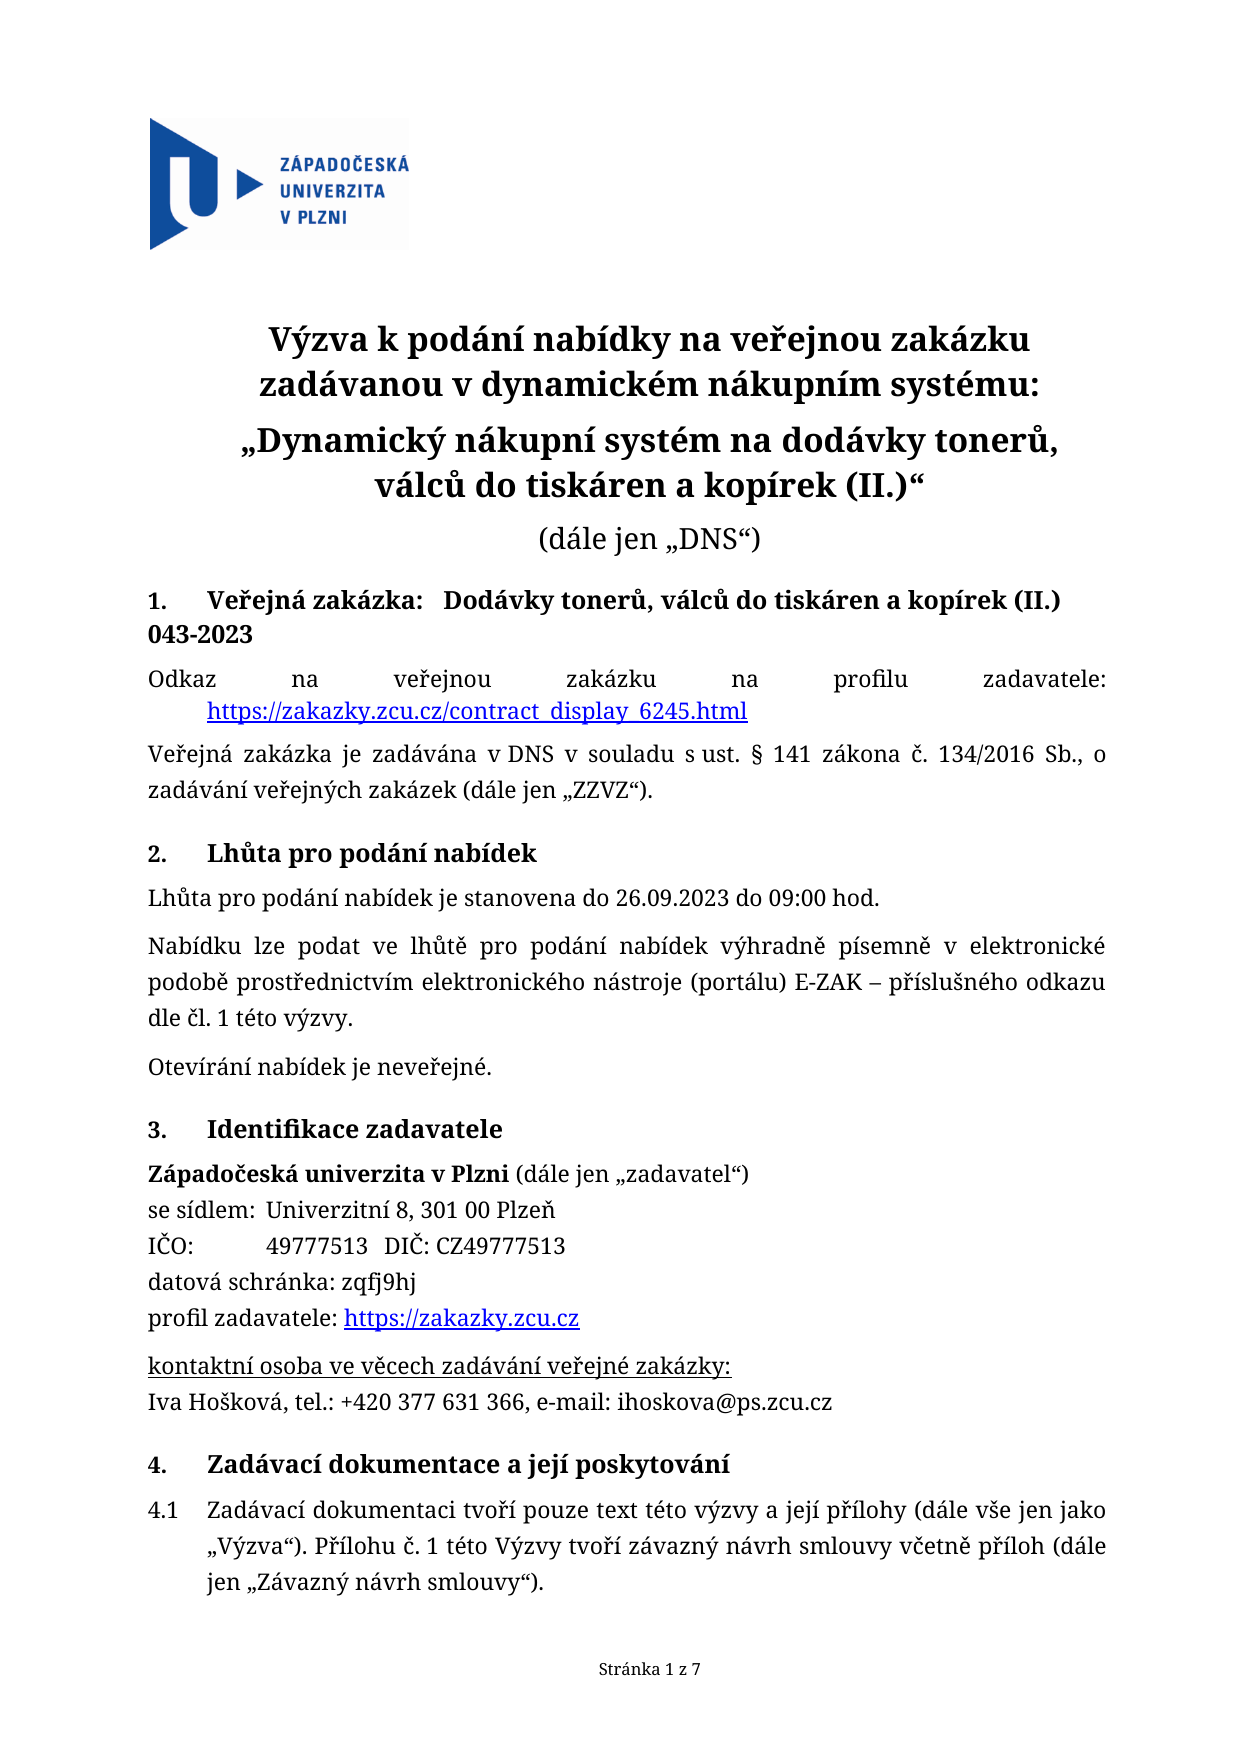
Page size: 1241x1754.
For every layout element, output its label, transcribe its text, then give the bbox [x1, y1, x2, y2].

text Západočeská univerzita v Plzni (dále jen „zadavatel“) [148, 1158, 1107, 1189]
subtitle Zadávací dokumentace a její poskytování [148, 1447, 1107, 1481]
list Zadávací dokumentaci tvoří pouze text této výzvy a její přílohy (dále vše jen jako „Výzva“). Přílohu č. 1 této Výzvy tvoří závazný návrh smlouvy včetně příloh (dále jen „Závazný návrh smlouvy“). [148, 1494, 1107, 1597]
text profil zadavatele: https://zakazky.zcu.cz [148, 1302, 1107, 1333]
subtitle Identifikace zadavatele [148, 1112, 1107, 1146]
text Iva Hošková, tel.: +420 377 631 366, e-mail: ihoskova@ps.zcu.cz [148, 1386, 1107, 1417]
text kontaktní osoba ve věcech zadávání veřejné zakázky: [148, 1350, 1107, 1382]
text Veřejná zakázka je zadávána v DNS v souladu s ust. § 141 zákona č. 134/2016 Sb., o zadávání veřejných zakázek (dále jen „ZZVZ“). [148, 738, 1107, 806]
text IČO: 49777513 DIČ: CZ49777513 [148, 1230, 1107, 1261]
subtitle Lhůta pro podání nabídek [148, 835, 1107, 869]
text „Dynamický nákupní systém na dodávky tonerů, válců do tiskáren a kopírek (II.)“ [192, 417, 1107, 508]
text (dále jen „DNS“) [192, 518, 1107, 558]
subtitle Veřejná zakázka: Dodávky tonerů, válců do tiskáren a kopírek (II.) 043-2023 [148, 583, 1107, 651]
text Otevírání nabídek je neveřejné. [148, 1051, 1107, 1082]
text se sídlem: Univerzitní 8, 301 00 Plzeň [148, 1194, 1107, 1225]
text Výzva k podání nabídky na veřejnou zakázku zadávanou v dynamickém nákupním systému: [192, 316, 1107, 406]
text Odkaz na veřejnou zakázku na profilu zadavatele: https://zakazky.zcu.cz/contract_display_6245.html [148, 663, 1107, 726]
text Lhůta pro podání nabídek je stanovena do 26.09.2023 do 09:00 hod. [148, 882, 1107, 913]
picture [150, 118, 409, 250]
text datová schránka: zqfj9hj [148, 1266, 1107, 1297]
text Nabídku lze podat ve lhůtě pro podání nabídek výhradně písemně v elektronické podobě prostřednictvím elektronického nástroje (portálu) E-ZAK – příslušného odkazu dle čl. 1 této výzvy. [148, 930, 1107, 1033]
